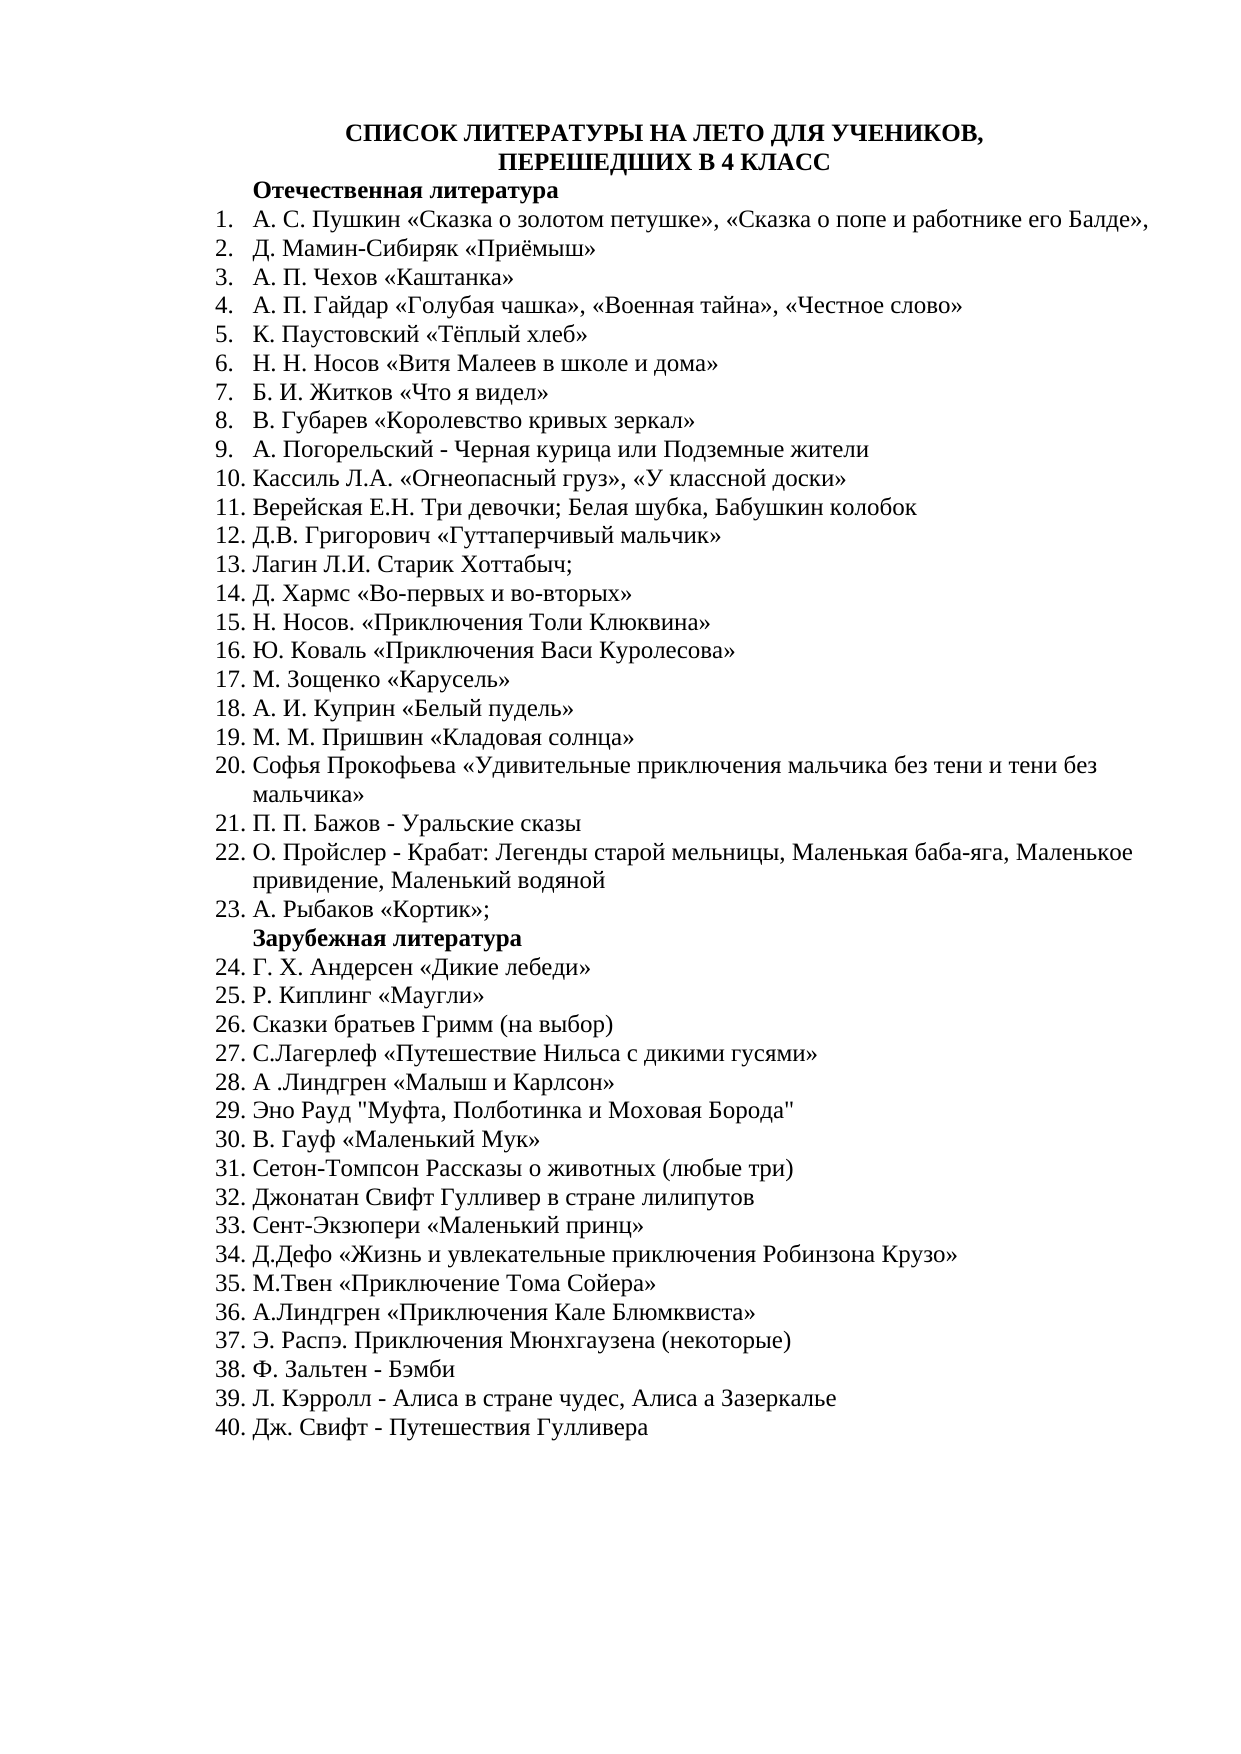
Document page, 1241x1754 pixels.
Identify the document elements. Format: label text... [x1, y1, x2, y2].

list А.Линдгрен «Приключения Кале Блюмквиста» [215, 1297, 1152, 1326]
list Сетон-Томпсон Рассказы о животных (любые три) [215, 1153, 1152, 1182]
list М. М. Пришвин «Кладовая солнца» [215, 722, 1152, 751]
list Э. Распэ. Приключения Мюнхгаузена (некоторые) [215, 1326, 1152, 1354]
list Р. Киплинг «Маугли» [215, 981, 1152, 1009]
list Д.Дефо «Жизнь и увлекательные приключения Робинзона Крузо» [215, 1239, 1152, 1268]
list А. Погорельский - Черная курица или Подземные жители [215, 434, 1152, 463]
list К. Паустовский «Тёплый хлеб» [215, 319, 1152, 348]
list М.Твен «Приключение Тома Сойера» [215, 1268, 1152, 1297]
list Зарубежная литература [252, 923, 1152, 952]
list В. Гауф «Маленький Мук» [215, 1124, 1152, 1153]
list А. Рыбаков «Кортик»; [215, 894, 1152, 923]
list Г. Х. Андерсен «Дикие лебеди» [215, 952, 1152, 981]
list М. Зощенко «Карусель» [215, 664, 1152, 693]
list Ф. Зальтен - Бэмби [215, 1354, 1152, 1383]
text СПИСОК ЛИТЕРАТУРЫ НА ЛЕТО ДЛЯ УЧЕНИКОВ, [177, 118, 1152, 147]
list Ю. Коваль «Приключения Васи Куролесова» [215, 636, 1152, 664]
list Н. Носов. «Приключения Толи Клюквина» [215, 607, 1152, 636]
list О. Пройслер - Крабат: Легенды старой мельницы, Маленькая баба-яга, Маленькое привидение, Маленький водяной [215, 837, 1152, 894]
list Отечественная литература [252, 176, 1152, 204]
list Верейская Е.Н. Три девочки; Белая шубка, Бабушкин колобок [215, 492, 1152, 521]
list Д.В. Григорович «Гуттаперчивый мальчик» [215, 521, 1152, 549]
list С.Лагерлеф «Путешествие Нильса с дикими гусями» [215, 1038, 1152, 1067]
list Эно Рауд "Муфта, Полботинка и Моховая Борода" [215, 1096, 1152, 1124]
list Софья Прокофьева «Удивительные приключения мальчика без тени и тени без мальчика» [215, 751, 1152, 808]
list Кассиль Л.А. «Огнеопасный груз», «У классной доски» [215, 463, 1152, 492]
list А. И. Куприн «Белый пудель» [215, 693, 1152, 722]
list А .Линдгрен «Малыш и Карлсон» [215, 1067, 1152, 1096]
list П. П. Бажов - Уральские сказы [215, 808, 1152, 837]
list Сент-Экзюпери «Маленький принц» [215, 1211, 1152, 1239]
text ПЕРЕШЕДШИХ В 4 КЛАСС [177, 147, 1152, 176]
list Лагин Л.И. Старик Хоттабыч; [215, 549, 1152, 578]
list Джонатан Свифт Гулливер в стране лилипутов [215, 1182, 1152, 1211]
list Д. Хармс «Во-первых и во-вторых» [215, 578, 1152, 607]
list Сказки братьев Гримм (на выбор) [215, 1009, 1152, 1038]
list Л. Кэрролл - Алиса в стране чудес, Алиса а Зазеркалье [215, 1383, 1152, 1412]
list Д. Мамин-Сибиряк «Приёмыш» [215, 233, 1152, 262]
list А. П. Гайдар «Голубая чашка», «Военная тайна», «Честное слово» [215, 291, 1152, 319]
list А. П. Чехов «Каштанка» [215, 262, 1152, 291]
list А. С. Пушкин «Сказка о золотом петушке», «Сказка о попе и работнике его Балде», [215, 204, 1152, 233]
list В. Губарев «Королевство кривых зеркал» [215, 406, 1152, 434]
list Н. Н. Носов «Витя Малеев в школе и дома» [215, 348, 1152, 377]
list Дж. Свифт - Путешествия Гулливера [215, 1412, 1152, 1441]
list Б. И. Житков «Что я видел» [215, 377, 1152, 406]
